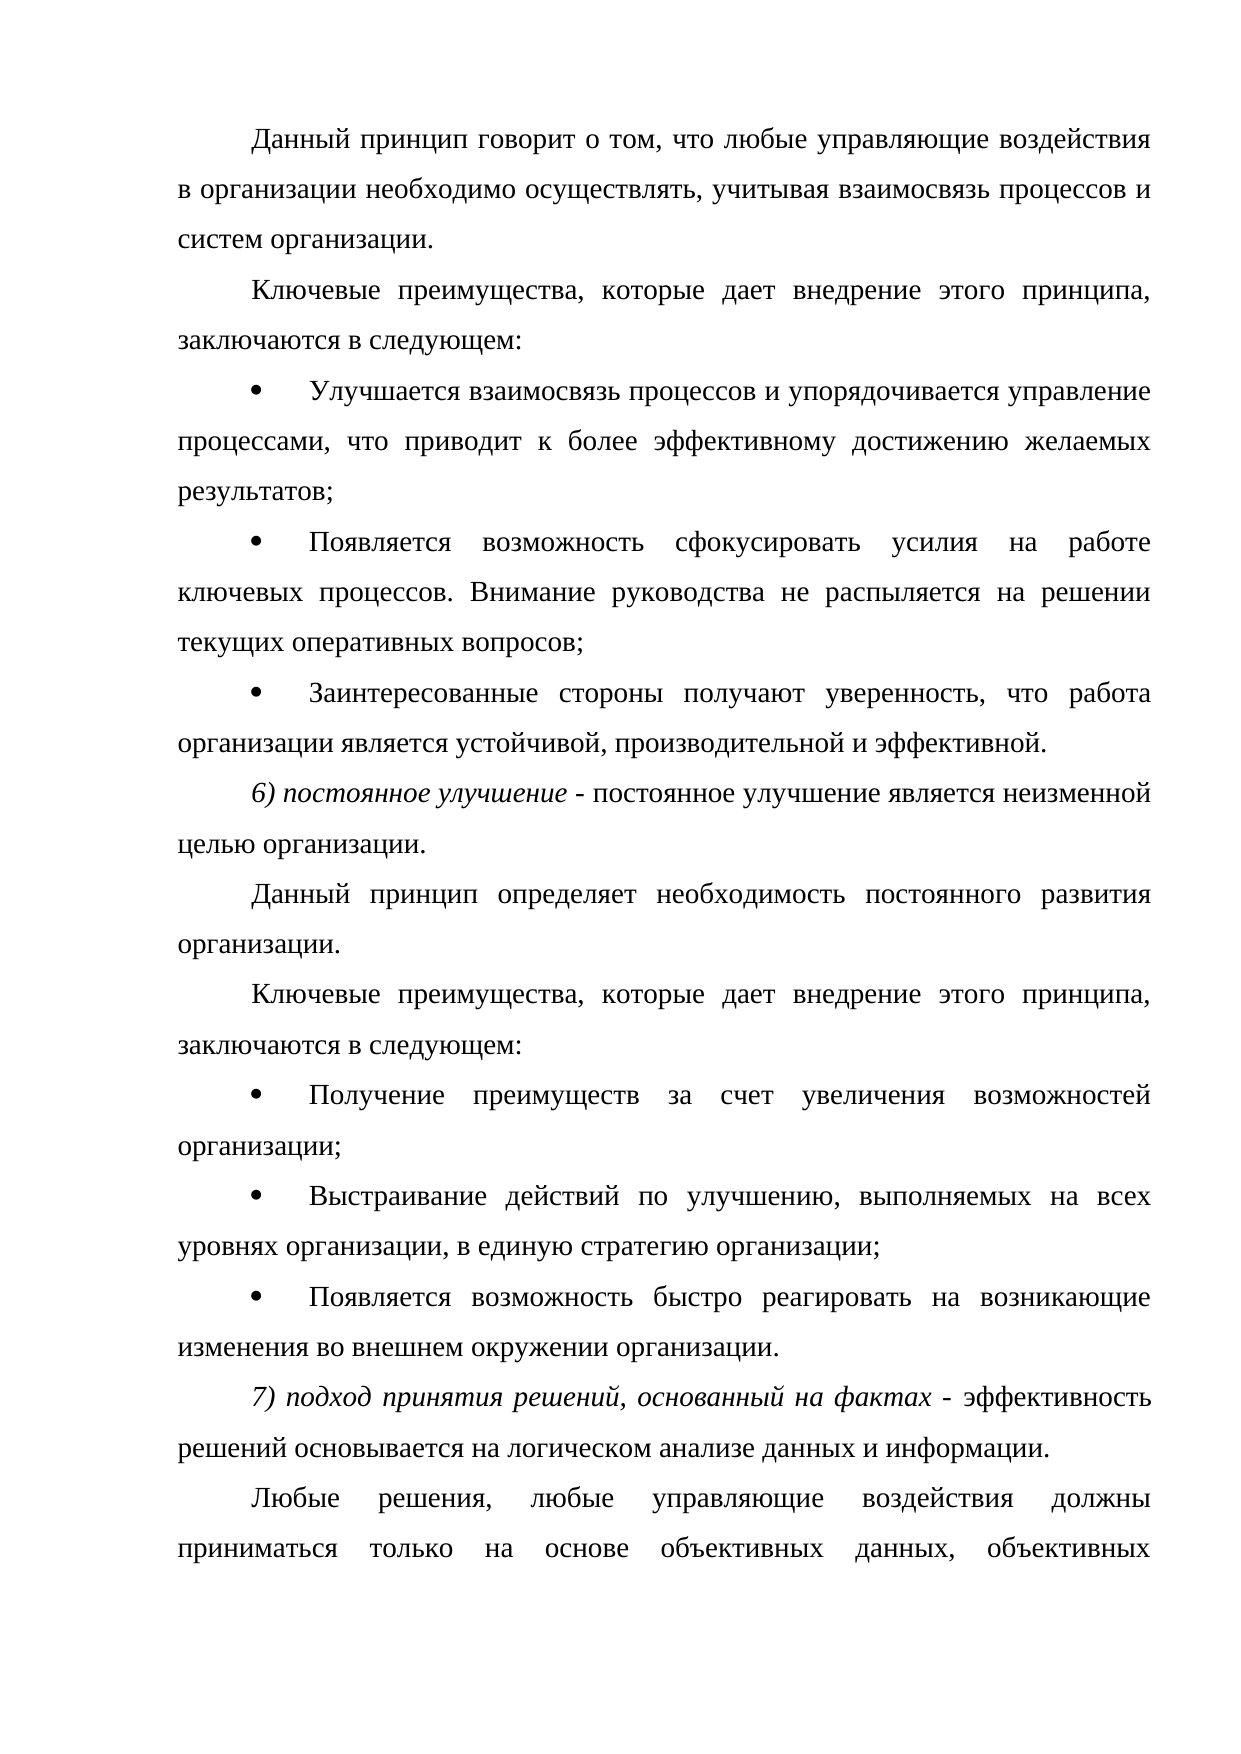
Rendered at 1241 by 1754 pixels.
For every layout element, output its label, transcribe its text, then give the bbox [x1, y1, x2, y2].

list Появляется возможность быстро реагировать на возникающие изменения во внешнем окружении организации. [177, 1279, 1152, 1363]
text Ключевые преимущества, которые дает внедрение этого принципа, заключаются в следующем: [177, 977, 1152, 1061]
text Данный принцип определяет необходимость постоянного развития организации. [177, 876, 1152, 960]
list Получение преимуществ за счет увеличения возможностей организации; [177, 1077, 1152, 1161]
list Появляется возможность сфокусировать усилия на работе ключевых процессов. Внимание руководства не распыляется на решении текущих оперативных вопросов; [177, 524, 1152, 658]
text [177, 1480, 1152, 1564]
list Заинтересованные стороны получают уверенность, что работа организации является устойчивой, производительной и эффективной. [177, 675, 1152, 759]
list Выстраивание действий по улучшению, выполняемых на всех уровнях организации, в единую стратегию организации; [177, 1178, 1152, 1262]
text Данный принцип говорит о том, что любые управляющие воздействия в организации необходимо осуществлять, учитывая взаимосвязь процессов и систем организации. [177, 121, 1152, 255]
text 7) подход принятия решений, основанный на фактах - эффективность решений основывается на логическом анализе данных и информации. [177, 1379, 1152, 1463]
text 6) постоянное улучшение - постоянное улучшение является неизменной целью организации. [177, 775, 1152, 859]
list Улучшается взаимосвязь процессов и упорядочивается управление процессами, что приводит к более эффективному достижению желаемых результатов; [177, 373, 1152, 507]
text Ключевые преимущества, которые дает внедрение этого принципа, заключаются в следующем: [177, 272, 1152, 356]
